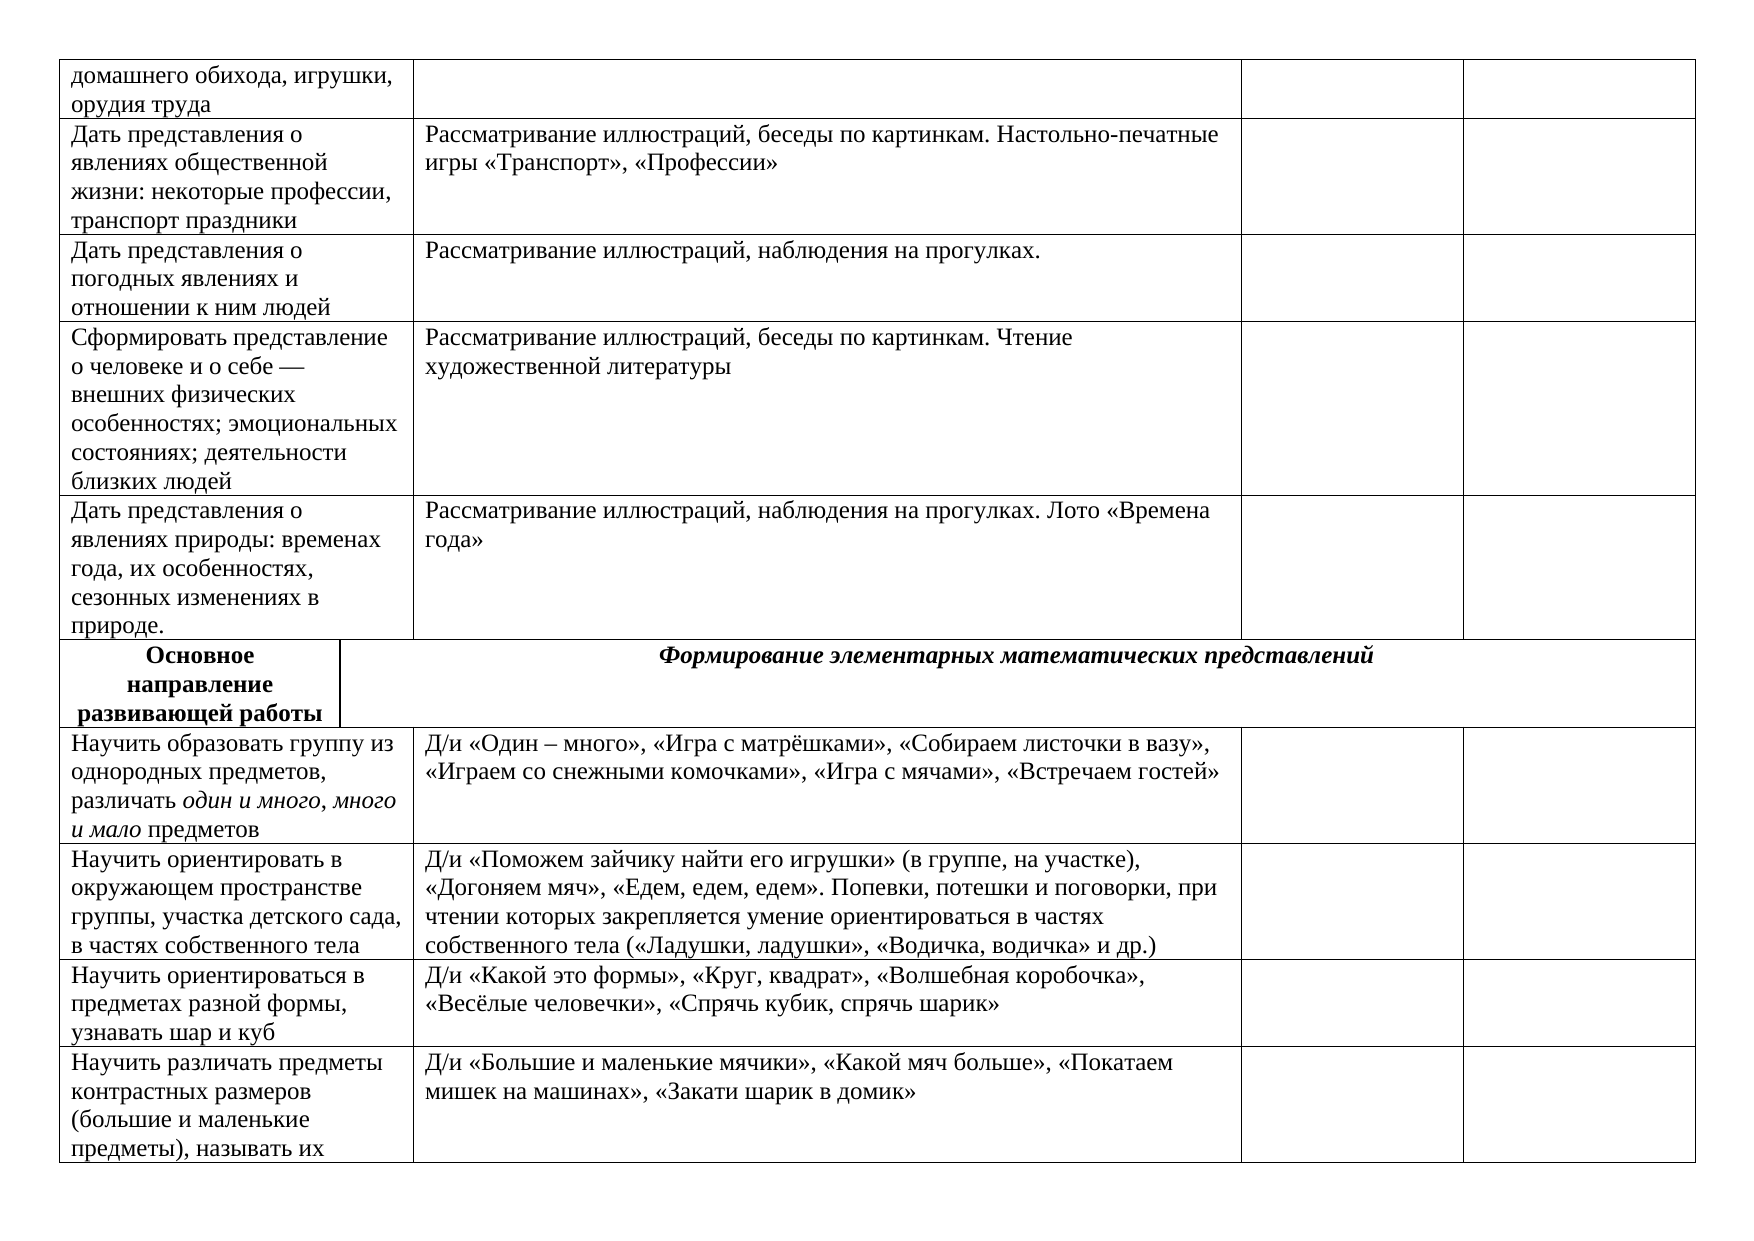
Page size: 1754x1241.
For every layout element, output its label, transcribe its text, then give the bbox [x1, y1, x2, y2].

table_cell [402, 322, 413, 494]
table_cell [1464, 960, 1695, 1046]
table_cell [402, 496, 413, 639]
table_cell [414, 1047, 1241, 1162]
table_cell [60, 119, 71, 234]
table_cell [1242, 844, 1463, 959]
table_cell [1242, 960, 1463, 1046]
table_cell Научить образовать группу из однородных предметов, различать один и много, много и мало предметов [60, 728, 413, 843]
table_cell [1242, 322, 1463, 494]
table_cell [1242, 728, 1463, 843]
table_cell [60, 1047, 413, 1162]
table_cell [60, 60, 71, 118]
table_cell Д/и «Какой это формы», «Круг, квадрат», «Волшебная коробочка», «Весёлые человечки», «Спрячь кубик, спрячь шарик» [414, 960, 1241, 1046]
table_cell Д/и «Поможем зайчику найти его игрушки» (в группе, на участке), «Догоняем мяч», «Едем, едем, едем». Попевки, потешки и поговорки, при чтении которых закрепляется умение ориентироваться в частях собственного тела («Ладушки, ладушки», «Водичка, водичка» и др.) [414, 844, 1241, 959]
table_cell Рассматривание иллюстраций, наблюдения на прогулках. [414, 235, 1241, 321]
table_cell [1464, 119, 1695, 234]
table_cell Д/и «Один – много», «Игра с матрёшками», «Собираем листочки в вазу», «Играем со снежными комочками», «Игра с мячами», «Встречаем гостей» [414, 728, 1241, 843]
table_cell Рассматривание иллюстраций, беседы по картинкам. Чтение художественной литературы [414, 322, 1241, 494]
table_cell Научить ориентироваться в предметах разной формы, узнавать шар и куб [60, 960, 413, 1046]
table_cell [1242, 119, 1463, 234]
table_cell [1464, 60, 1695, 118]
table_cell Научить ориентировать в окружающем пространстве группы, участка детского сада, в частях собственного тела [60, 844, 413, 959]
table_cell [1464, 235, 1695, 321]
table_cell Формирование элементарных математических представлений [341, 640, 1695, 727]
table_cell [1464, 844, 1695, 959]
table_cell [1464, 322, 1695, 494]
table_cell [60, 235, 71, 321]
table_cell [1464, 728, 1695, 843]
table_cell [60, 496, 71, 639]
table_cell [1242, 1047, 1463, 1162]
table_cell [1464, 496, 1695, 639]
table_cell [1464, 1047, 1695, 1162]
table_cell [1242, 496, 1463, 639]
table_cell Рассматривание иллюстраций, беседы по картинкам. Настольно-печатные игры «Транспорт», «Профессии» [414, 119, 1241, 234]
table_cell [1242, 235, 1463, 321]
table_cell Рассматривание иллюстраций, наблюдения на прогулках. Лото «Времена года» [414, 496, 1241, 639]
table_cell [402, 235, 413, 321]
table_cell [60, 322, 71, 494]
table_cell [1242, 60, 1463, 118]
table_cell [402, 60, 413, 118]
table_cell Основное направление развивающей работы [60, 640, 339, 727]
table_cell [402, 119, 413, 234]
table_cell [414, 60, 1241, 118]
